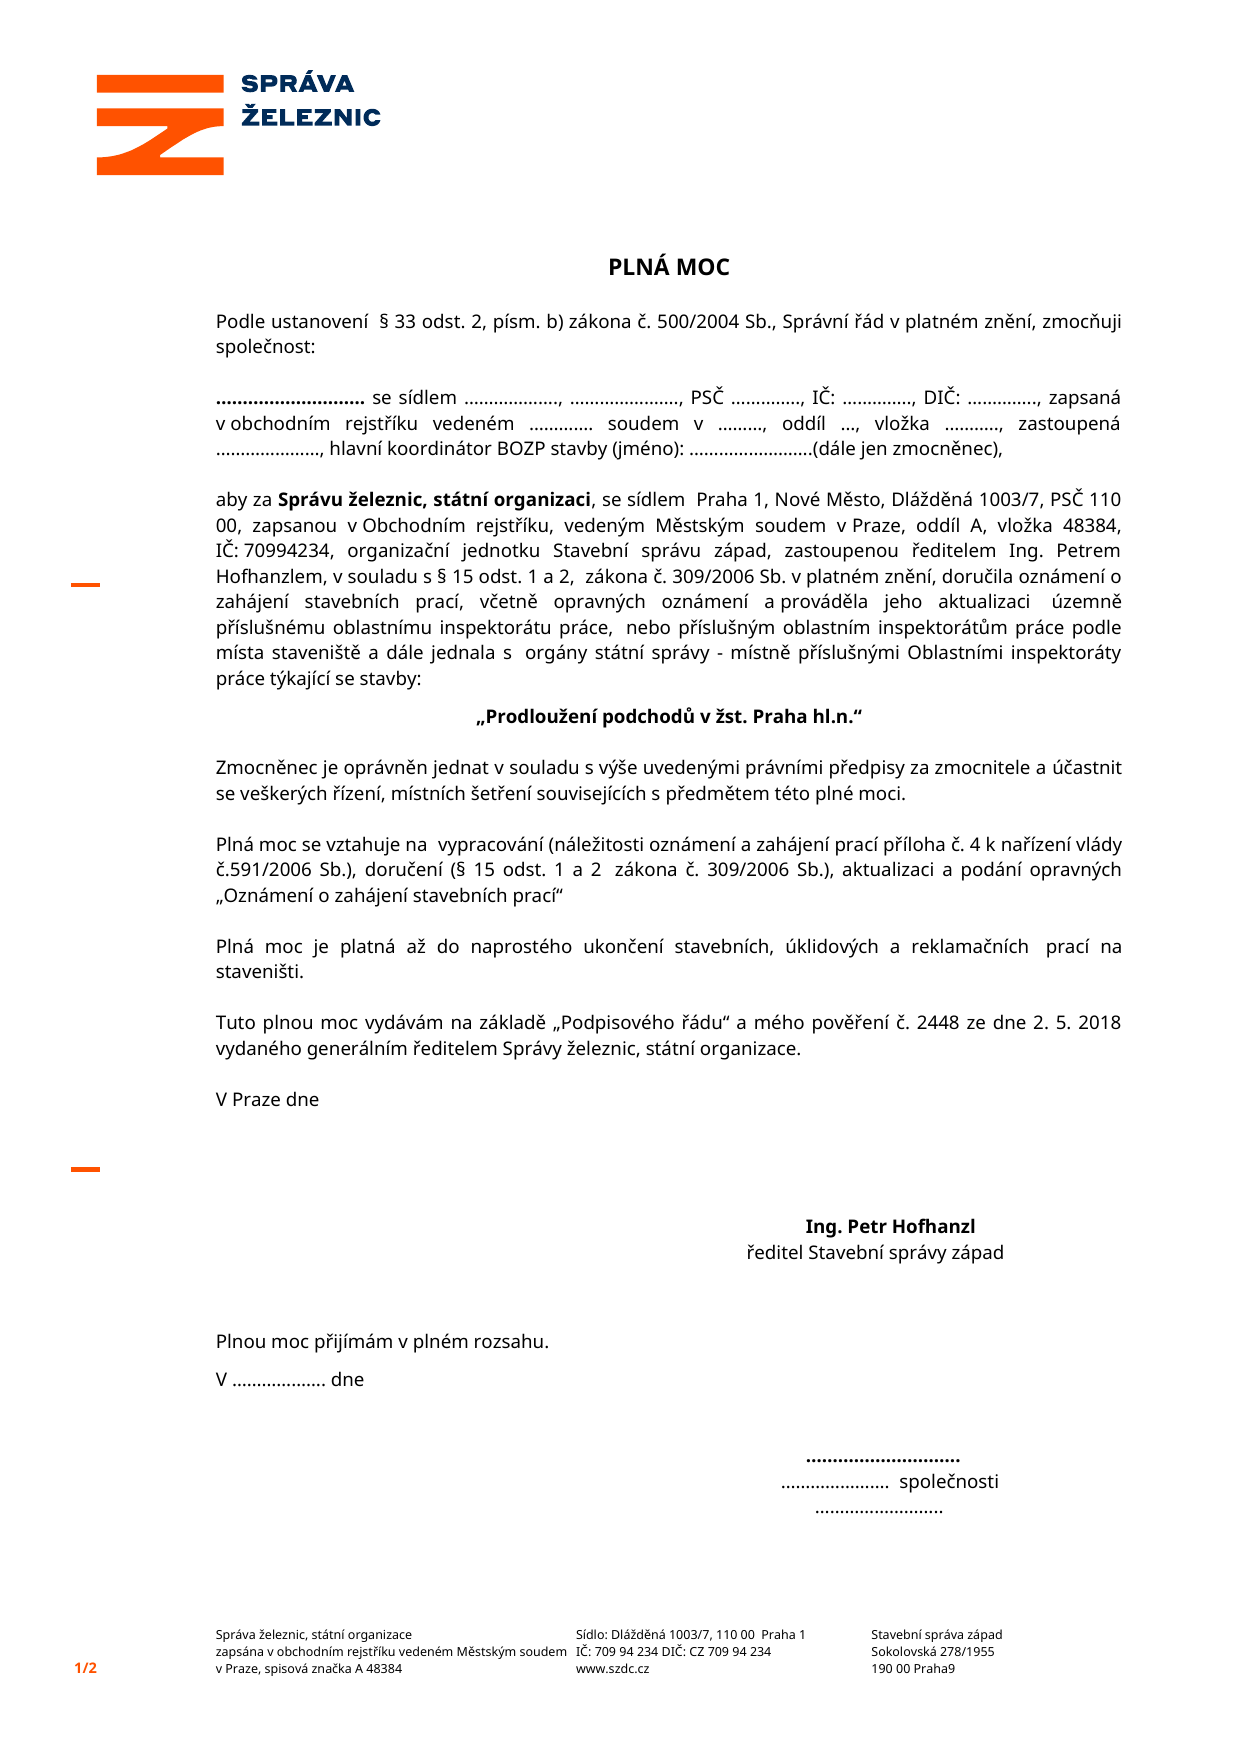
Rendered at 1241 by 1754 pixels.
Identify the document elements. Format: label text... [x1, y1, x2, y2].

text ……………………….. [732, 1443, 1122, 1468]
text „Prodloužení podchodů v žst. Praha hl.n.“ [216, 703, 1122, 729]
text …………………….. [658, 1494, 1122, 1519]
text V Praze dne [216, 1086, 1122, 1112]
text …………………. společnosti [658, 1468, 1122, 1494]
text Plnou moc přijímám v plném rozsahu. [216, 1328, 1122, 1354]
text Podle ustanovení § 33 odst. 2, písm. b) zákona č. 500/2004 Sb., Správní řád v platném znění, zmocňuji společnost: [216, 308, 1122, 359]
text aby za Správu železnic, státní organizaci, se sídlem Praha 1, Nové Město, Dlážděná 1003/7, PSČ 110 00, zapsanou v Obchodním rejstříku, vedeným Městským soudem v Praze, oddíl A, vložka 48384, IČ: 70994234, organizační jednotku Stavební správu západ, zastoupenou ředitelem Ing. Petrem Hofhanzlem, v souladu s § 15 odst. 2, zákona č. 309/2006 Sb. v platném znění, doručila oznámení o zahájení stavebních prací, včetně opravných oznámení a prováděla jeho aktualizaci územně příslušnému oblastnímu inspektorátu práce, nebo příslušným oblastním inspektorátům práce podle místa staveniště a dále jednala s orgány státní správy - místně příslušnými Oblastními inspektoráty práce týkající se stavby: [216, 487, 1122, 691]
text ředitel Stavební správy západ [216, 1239, 1122, 1265]
text V ………………. dne [216, 1366, 1122, 1392]
text ………………………. se sídlem ………………., …………………., PSČ ………….., IČ: ………….., DIČ: ………….., zapsaná v obchodním rejstříku vedeném …………. soudem v ………, oddíl …, vložka ……….., zastoupená …………………, hlavní koordinátor BOZP stavby (jméno): …………………….(dále jen zmocněnec), [216, 384, 1122, 461]
text Zmocněnec je oprávněn jednat v souladu s výše uvedenými právními předpisy za zmocnitele a účastnit se veškerých řízení, místních šetření souvisejících s předmětem této plné moci. [216, 754, 1122, 805]
text Plná moc je platná až do naprostého ukončení stavebních, úklidových a reklamačních prací na staveništi. [216, 933, 1122, 984]
text Tuto plnou moc vydávám na základě „Podpisového řádu“ a mého pověření č. 2448 ze dne 2. 5. 2018 vydaného generálním ředitelem Správy železnic, státní organizace. [216, 1009, 1122, 1061]
text PLNÁ MOC [216, 251, 1122, 282]
text Plná moc se vztahuje na vypracování (náležitosti oznámení a zahájení prací příloha č. 4 k nařízení vlády č.591/2006 Sb.), doručení (§ 15 odst. 2 zákona č. 309/2006 Sb.), aktualizaci a podání opravných „Oznámení o zahájení stavebních prací“ [216, 831, 1122, 907]
text Ing. Petr Hofhanzl [216, 1214, 1122, 1239]
